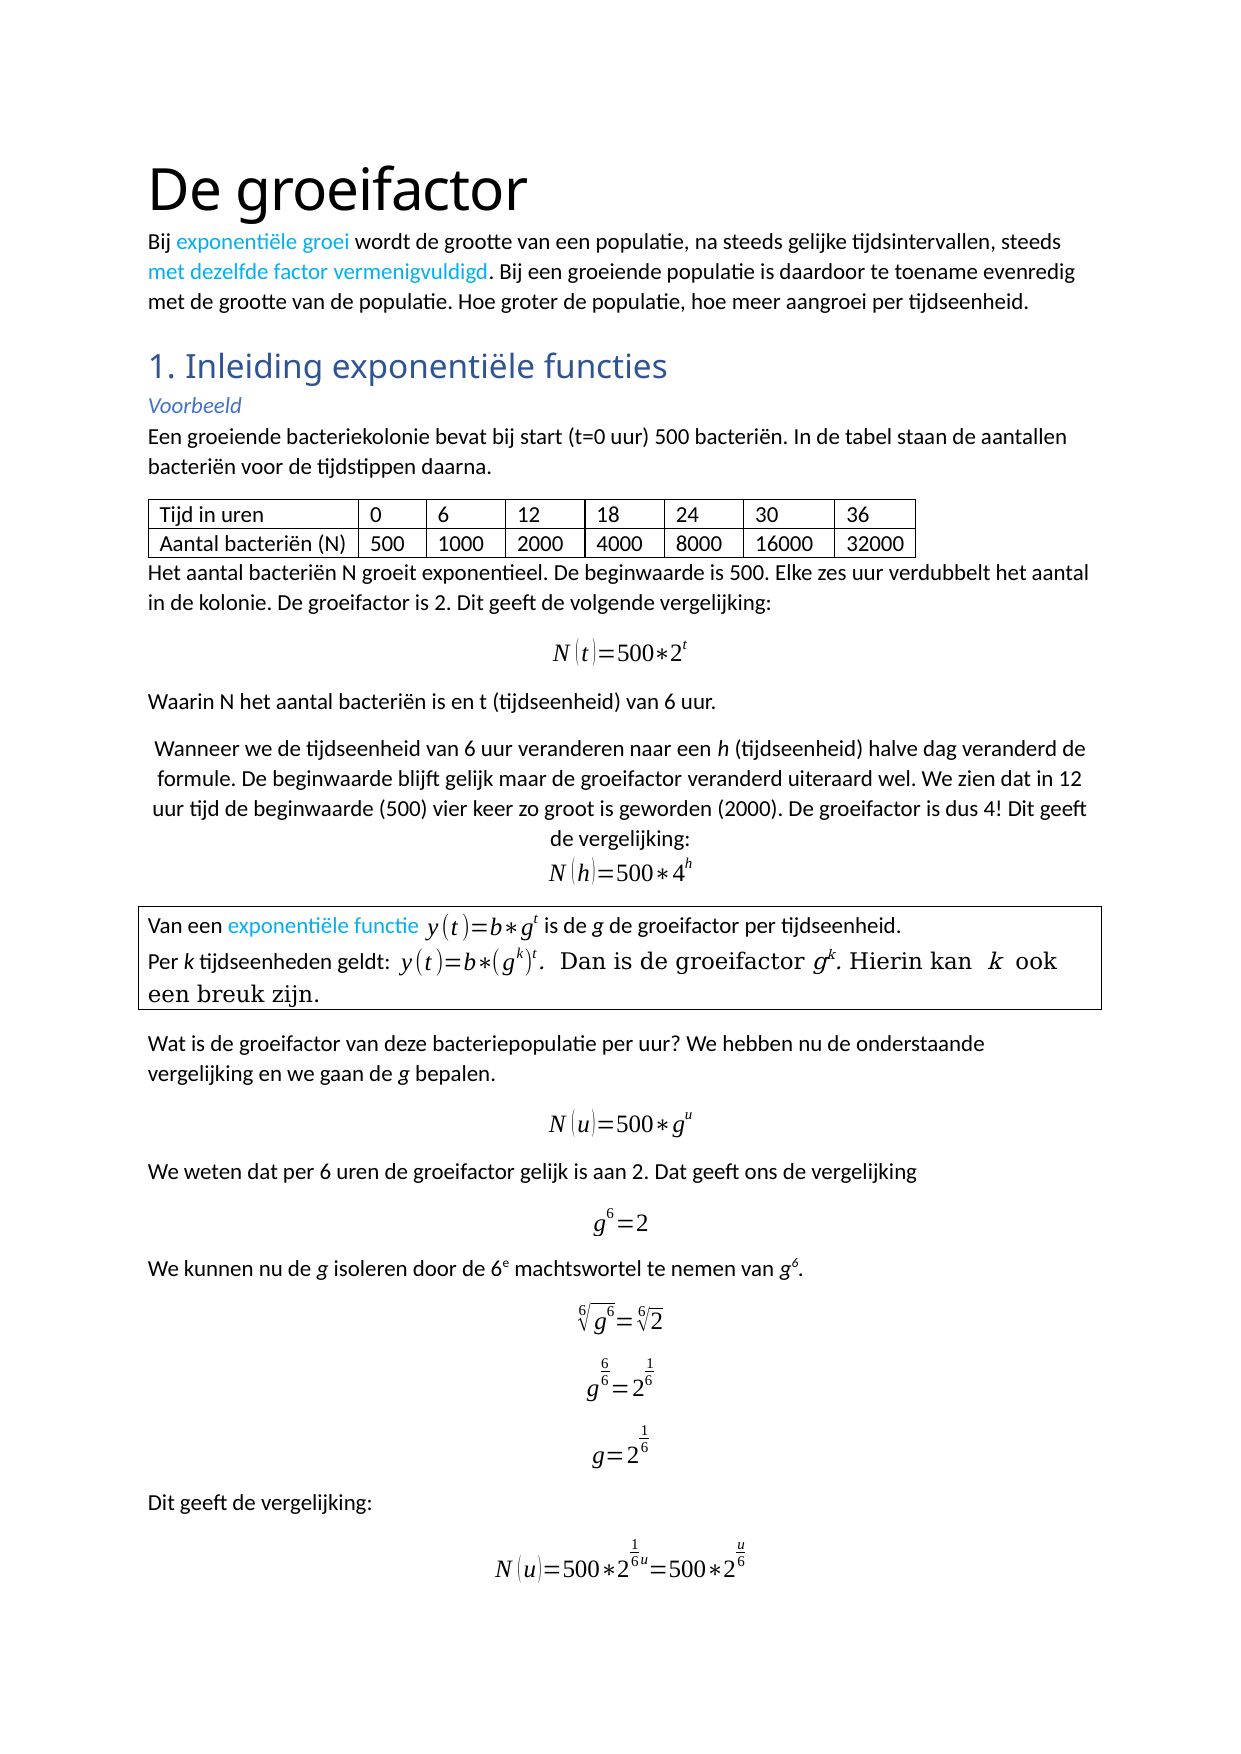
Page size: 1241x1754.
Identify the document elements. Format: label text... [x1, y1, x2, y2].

text Voorbeeld Een groeiende bacteriekolonie bevat bij start (t=0 uur) 500 bacteriën. In de tabel staan de aantallen bacteriën voor de tijdstippen daarna. [148, 392, 1093, 480]
table_header Tijd in uren [149, 500, 358, 528]
text Wat is de groeifactor van deze bacteriepopulatie per uur? We hebben nu de onderstaande vergelijking en we gaan de g bepalen. [148, 1029, 1093, 1087]
table_header 36 [835, 500, 915, 528]
table_header 24 [665, 500, 743, 528]
text Het aantal bacteriën N groeit exponentieel. De beginwaarde is 500. Elke zes uur verdubbelt het aantal in de kolonie. De groeifactor is 2. Dit geeft de volgende vergelijking: [148, 558, 1093, 616]
table_header 12 [506, 500, 584, 528]
text We weten dat per 6 uren de groeifactor gelijk is aan 2. Dat geeft ons de vergelijking [148, 1157, 1093, 1186]
text Van een exponentiële functie is de g de groeifactor per tijdseenheid. Per k tijdseenheden geldt: . Dan is de groeifactor gk. Hierin kan k ook een breuk zijn. [139, 907, 1101, 1009]
table_cell 16000 [744, 529, 834, 557]
subtitle Inleiding exponentiële functies [148, 343, 1093, 388]
table_cell 8000 [665, 529, 743, 557]
title De groeifactor [148, 148, 1093, 227]
text Dit geeft de vergelijking: [148, 1488, 1093, 1516]
table_header 0 [359, 500, 426, 528]
table_cell 500 [359, 529, 426, 557]
table_header 30 [744, 500, 834, 528]
text Wanneer we de tijdseenheid van 6 uur veranderen naar een h (tijdseenheid) halve dag veranderd de formule. De beginwaarde blijft gelijk maar de groeifactor veranderd uiteraard wel. We zien dat in 12 uur tijd de beginwaarde (500) vier keer zo groot is geworden (2000). De groeifactor is dus 4! Dit geeft de vergelijking: [148, 734, 1093, 887]
table_cell 4000 [586, 529, 664, 557]
text Waarin N het aantal bacteriën is en t (tijdseenheid) van 6 uur. [148, 687, 1093, 715]
table_cell 32000 [835, 529, 915, 557]
table_header 6 [427, 500, 505, 528]
table_cell 2000 [506, 529, 584, 557]
text Bij exponentiële groei wordt de grootte van een populatie, na steeds gelijke tijdsintervallen, steeds met dezelfde factor vermenigvuldigd. Bij een groeiende populatie is daardoor te toename evenredig met de grootte van de populatie. Hoe groter de populatie, hoe meer aangroei per tijdseenheid. [148, 227, 1093, 316]
text We kunnen nu de g isoleren door de 6e machtswortel te nemen van g6. [148, 1254, 1093, 1282]
table_header 18 [586, 500, 664, 528]
table_cell Aantal bacteriën (N) [149, 529, 358, 557]
table_cell 1000 [427, 529, 505, 557]
